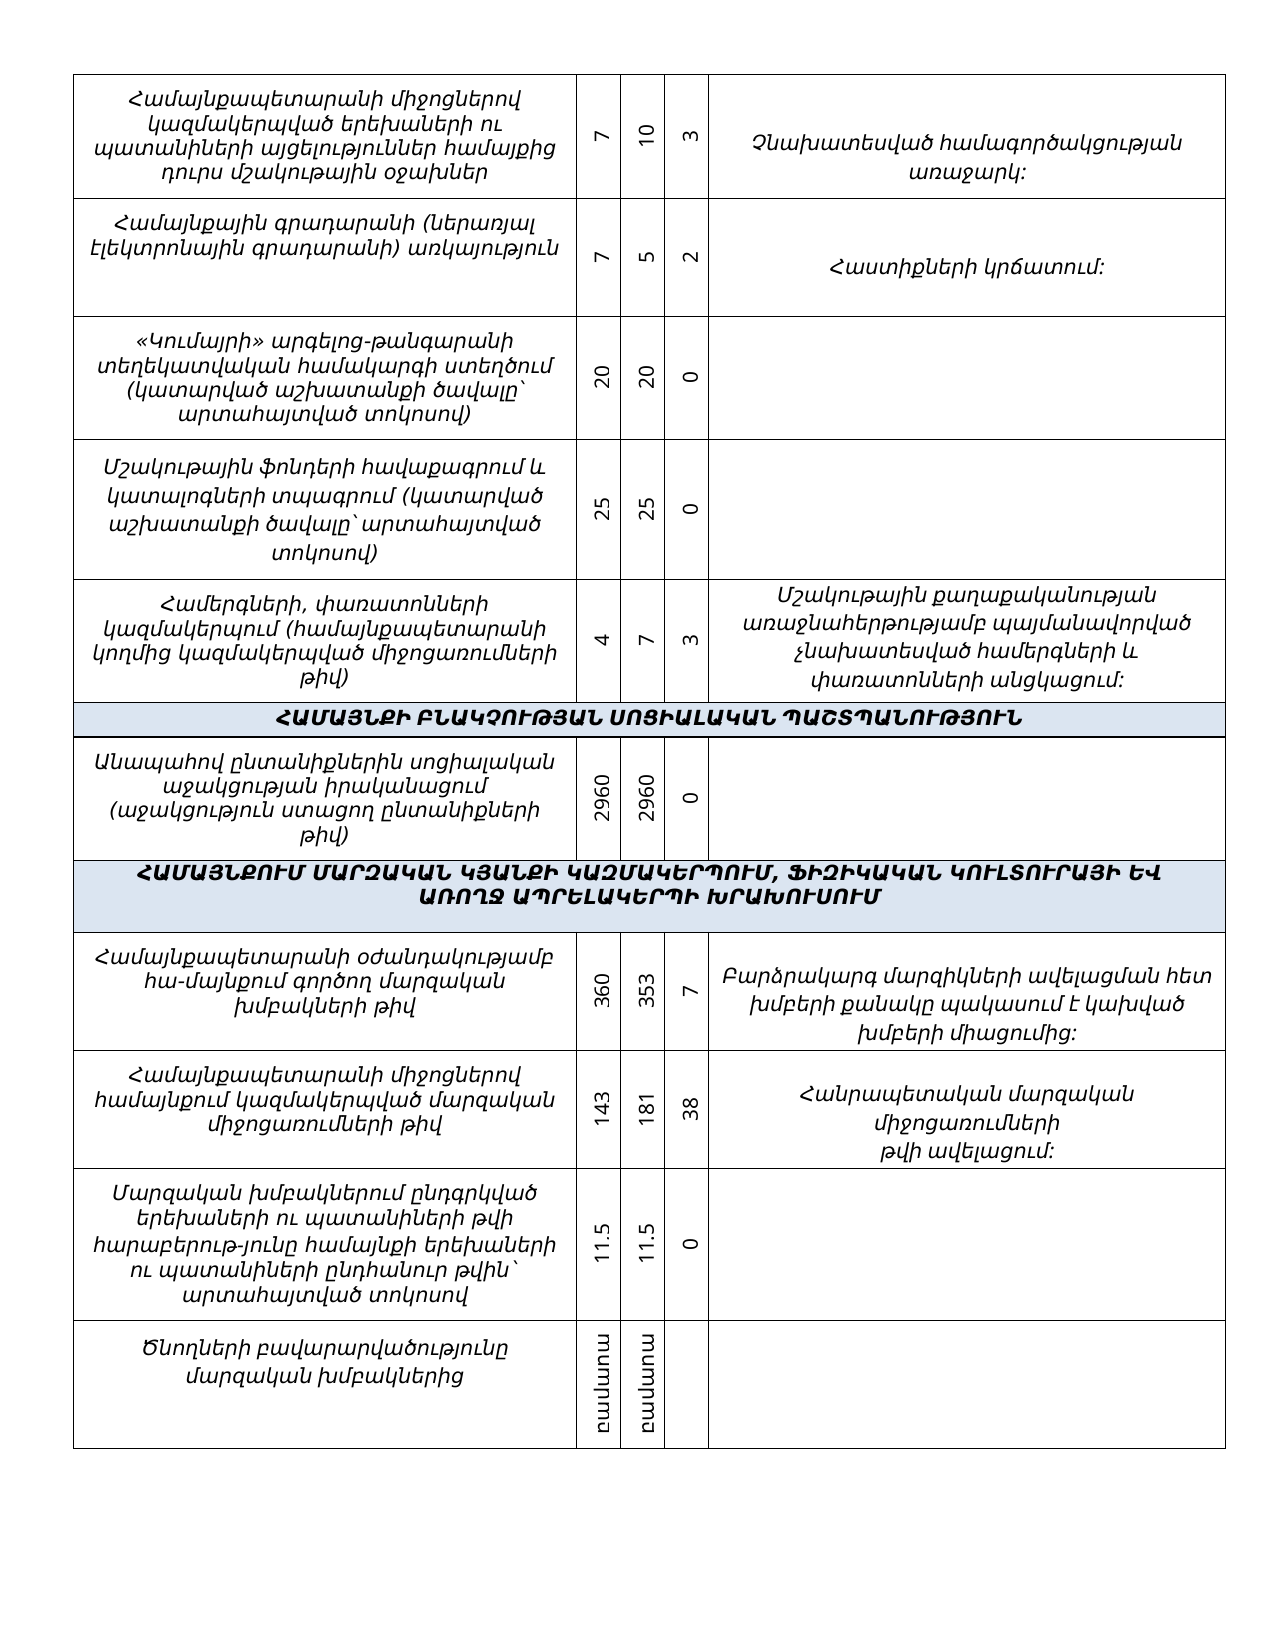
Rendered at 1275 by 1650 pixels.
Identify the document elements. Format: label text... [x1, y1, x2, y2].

table_cell 25 [621, 440, 664, 579]
table_cell 38 [665, 1051, 708, 1168]
table_cell Համայնքապետարանի միջոցներով կազմակերպված երեխաների ու պատանիների այցելություններ համայքից դուրս մշակութային օջախներ [74, 75, 576, 198]
table_cell 7 [621, 580, 664, 702]
table_cell 20 [577, 317, 620, 439]
table_cell 0 [665, 738, 708, 859]
table_cell 0 [665, 440, 708, 579]
table_cell 2960 [621, 738, 664, 859]
table_cell «Կումայրի» արգելոց-թանգարանի տեղեկատվական համակարգի ստեղծում (կատարված աշխատանքի ծավալը՝ արտահայտված տոկոսով) [74, 317, 576, 439]
table_cell 3 [665, 580, 708, 702]
table_cell 7 [577, 75, 620, 198]
table_cell բավարար [577, 1321, 620, 1448]
table_cell 20 [621, 317, 664, 439]
table_cell Համերգների, փառատոնների կազմակերպում (համայնքապետարանի կողմից կազմակերպված միջոցառումների թիվ) [74, 580, 576, 702]
table_cell 0 [665, 317, 708, 439]
table_cell Մշակութային ֆոնդերի հավաքագրում և կատալոգների տպագրում (կատարված աշխատանքի ծավալը՝ արտահայտված տոկոսով) [74, 440, 576, 579]
table_cell ՀԱՄԱՅՆՔԻ ԲՆԱԿՉՈՒԹՅԱՆ ՍՈՑԻԱԼԱԿԱՆ ՊԱՇՏՊԱՆՈՒԹՅՈՒՆ [74, 703, 1225, 736]
table_cell Համայնքային գրադարանի (ներառյալ էլեկտրոնային գրադարանի) առկայություն [74, 199, 576, 316]
table_cell 181 [621, 1051, 664, 1168]
table_cell 353 [621, 933, 664, 1050]
table_cell 360 [577, 933, 620, 1050]
table_cell 25 [577, 440, 620, 579]
table_cell 2 [665, 199, 708, 316]
table_cell [709, 1321, 1225, 1448]
table_cell [665, 1321, 708, 1448]
table_cell Մարզական խմբակներում ընդգրկված երեխաների ու պատանիների թվի հարաբերութ-յունը համայնքի երեխաների ու պատանիների ընդհանուր թվին` արտահայտված տոկոսով [74, 1169, 576, 1319]
table_cell [709, 738, 1225, 859]
table_cell 7 [577, 199, 620, 316]
table_cell Բարձրակարգ մարզիկների ավելացման հետ խմբերի քանակը պակասում է կախված խմբերի միացումից: [709, 933, 1225, 1050]
table_cell 4 [577, 580, 620, 702]
table_cell 0 [665, 1169, 708, 1319]
table_cell Համայնքապետարանի օժանդակությամբ հա-մայնքում գործող մարզական խմբակների թիվ [74, 933, 576, 1050]
table_cell Չնախատեսված համագործակցության առաջարկ: [709, 75, 1225, 198]
table_cell բավարար [621, 1321, 664, 1448]
table_cell Անապահով ընտանիքներին սոցիալական աջակցության իրականացում (աջակցություն ստացող ընտանիքների թիվ) [74, 738, 576, 859]
table_cell 10 [621, 75, 664, 198]
table_cell 11.5 [621, 1169, 664, 1319]
table_cell [709, 1169, 1225, 1319]
table_cell Մշակութային քաղաքականության առաջնահերթությամբ պայմանավորված չնախատեսված համերգների և փառատոնների անցկացում: [709, 580, 1225, 702]
table_cell Հաստիքների կրճատում: [709, 199, 1225, 316]
table_cell 2960 [577, 738, 620, 859]
table_cell ՀԱՄԱՅՆՔՈՒՄ ՄԱՐԶԱԿԱՆ ԿՅԱՆՔԻ ԿԱԶՄԱԿԵՐՊՈՒՄ, ՖԻԶԻԿԱԿԱՆ ԿՈՒԼՏՈՒՐԱՅԻ ԵՎ ԱՌՈՂՋ ԱՊՐԵԼԱԿԵՐՊԻ ԽՐԱԽՈՒՍՈՒՄ [74, 861, 1225, 932]
table_cell 3 [665, 75, 708, 198]
table_cell Հանրապետական մարզական միջոցառումների թվի ավելացում: [709, 1051, 1225, 1168]
table_cell 7 [665, 933, 708, 1050]
table_cell Համայնքապետարանի միջոցներով համայնքում կազմակերպված մարզական միջոցառումների թիվ [74, 1051, 576, 1168]
table_cell 143 [577, 1051, 620, 1168]
table_cell 11,5 [577, 1169, 620, 1319]
table_cell Ծնողների բավարարվածությունը մարզական խմբակներից [74, 1321, 576, 1448]
table_cell 5 [621, 199, 664, 316]
table_cell [709, 317, 1225, 439]
table_cell [709, 440, 1225, 579]
